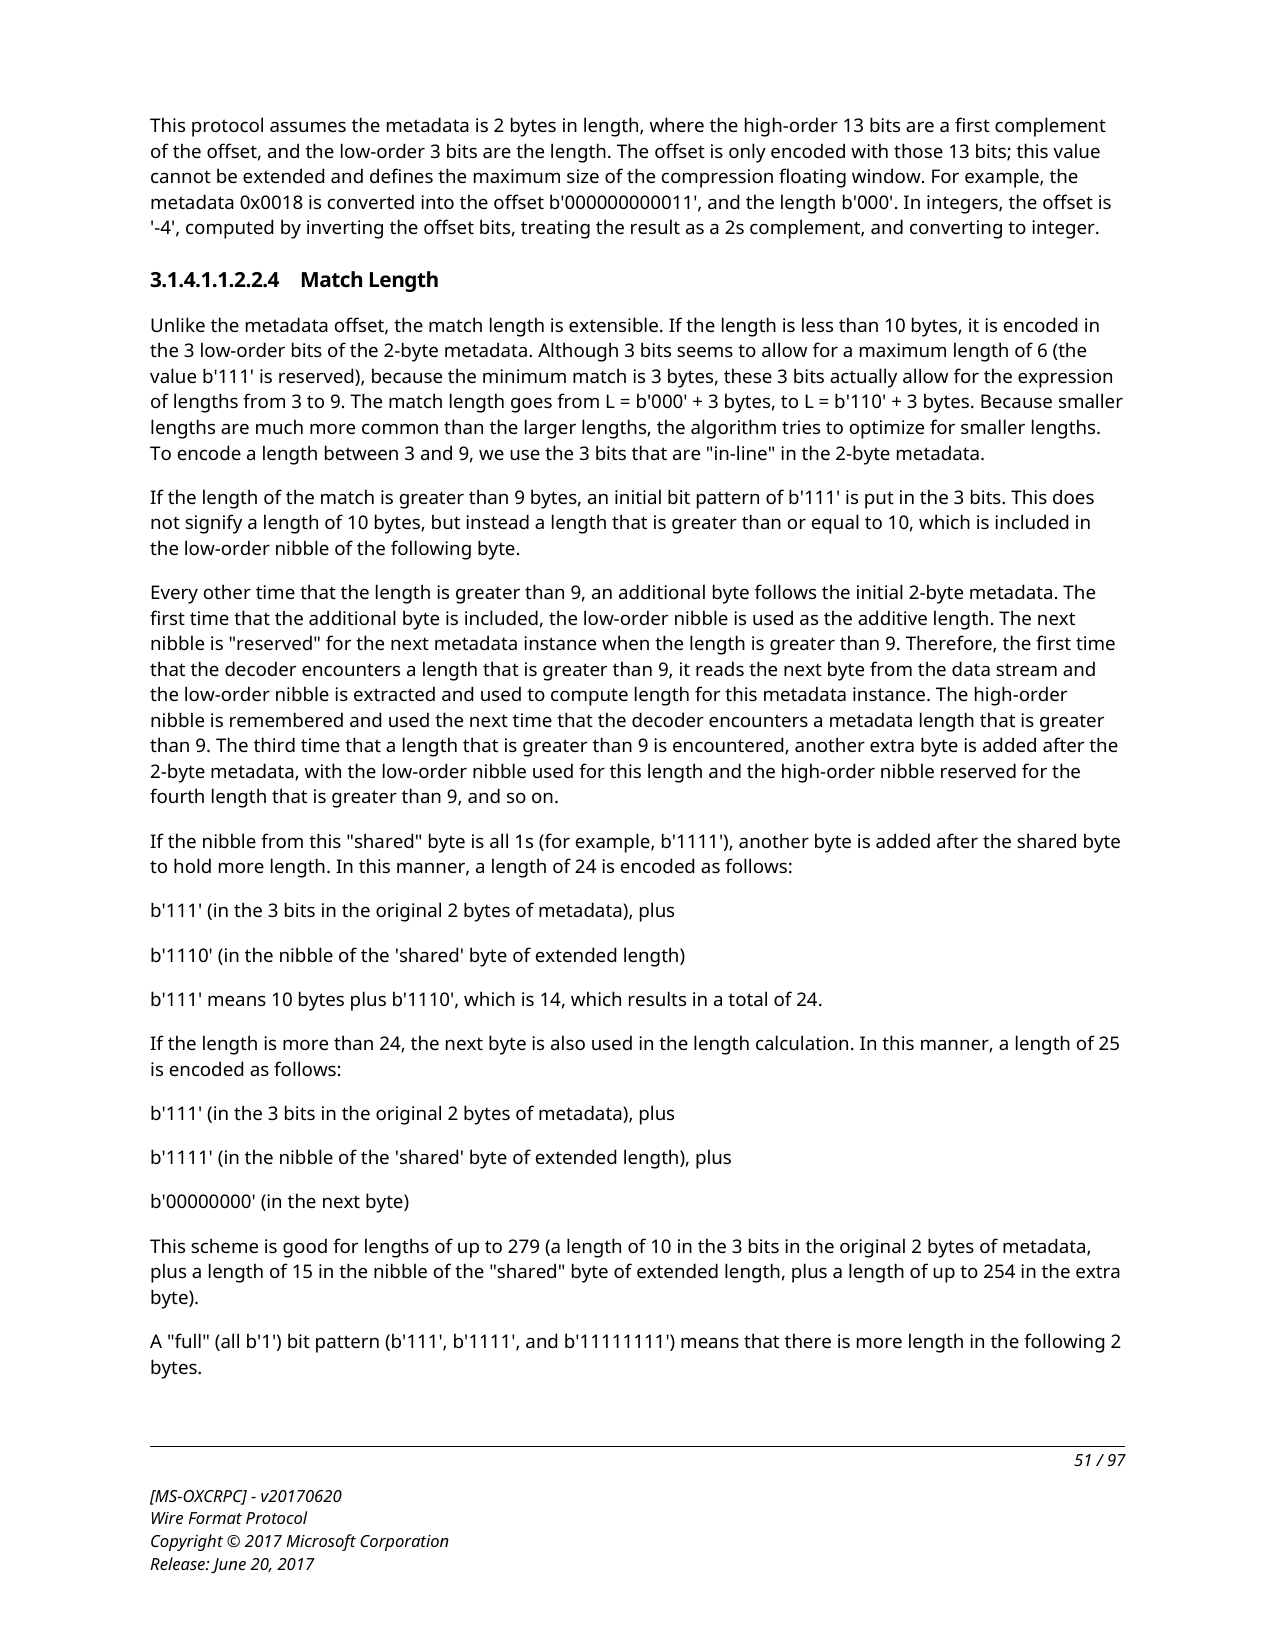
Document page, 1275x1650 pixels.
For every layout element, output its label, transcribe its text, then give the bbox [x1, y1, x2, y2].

text If the length is more than 24, the next byte is also used in the length calculation. In this manner, a length of 25 is encoded as follows: [150, 1031, 1125, 1082]
text b'00000000' (in the next byte) [150, 1189, 1125, 1214]
subtitle Match Length [150, 265, 1125, 293]
text If the length of the match is greater than 9 bytes, an initial bit pattern of b'111' is put in the 3 bits. This does not signify a length of 10 bytes, but instead a length that is greater than or equal to 10, which is included in the low-order nibble of the following byte. [150, 484, 1125, 561]
text Every other time that the length is greater than 9, an additional byte follows the initial 2-byte metadata. The first time that the additional byte is included, the low-order nibble is used as the additive length. The next nibble is "reserved" for the next metadata instance when the length is greater than 9. Therefore, the first time that the decoder encounters a length that is greater than 9, it reads the next byte from the data stream and the low-order nibble is extracted and used to compute length for this metadata instance. The high-order nibble is remembered and used the next time that the decoder encounters a metadata length that is greater than 9. The third time that a length that is greater than 9 is encountered, another extra byte is added after the 2-byte metadata, with the low-order nibble used for this length and the high-order nibble reserved for the fourth length that is greater than 9, and so on. [150, 579, 1125, 809]
text This protocol assumes the metadata is 2 bytes in length, where the high-order 13 bits are a first complement of the offset, and the low-order 3 bits are the length. The offset is only encoded with those 13 bits; this value cannot be extended and defines the maximum size of the compression floating window. For example, the metadata 0x0018 is converted into the offset b'000000000011', and the length b'000'. In integers, the offset is '-4', computed by inverting the offset bits, treating the result as a 2s complement, and converting to integer. [150, 112, 1125, 240]
text b'1111' (in the nibble of the 'shared' byte of extended length), plus [150, 1144, 1125, 1170]
text This scheme is good for lengths of up to 279 (a length of 10 in the 3 bits in the original 2 bytes of metadata, plus a length of 15 in the nibble of the "shared" byte of extended length, plus a length of up to 254 in the extra byte). [150, 1233, 1125, 1310]
text A "full" (all b'1') bit pattern (b'111', b'1111', and b'11111111') means that there is more length in the following 2 bytes. [150, 1328, 1125, 1379]
text b'111' (in the 3 bits in the original 2 bytes of metadata), plus [150, 1100, 1125, 1126]
text b'1110' (in the nibble of the 'shared' byte of extended length) [150, 942, 1125, 967]
text b'111' (in the 3 bits in the original 2 bytes of metadata), plus [150, 898, 1125, 923]
text If the nibble from this "shared" byte is all 1s (for example, b'1111'), another byte is added after the shared byte to hold more length. In this manner, a length of 24 is encoded as follows: [150, 828, 1125, 879]
text Unlike the metadata offset, the match length is extensible. If the length is less than 10 bytes, it is encoded in the 3 low-order bits of the 2-byte metadata. Although 3 bits seems to allow for a maximum length of 6 (the value b'111' is reserved), because the minimum match is 3 bytes, these 3 bits actually allow for the expression of lengths from 3 to 9. The match length goes from L = b'000' + 3 bytes, to L = b'110' + 3 bytes. Because smaller lengths are much more common than the larger lengths, the algorithm tries to optimize for smaller lengths. To encode a length between 3 and 9, we use the 3 bits that are "in-line" in the 2-byte metadata. [150, 312, 1125, 465]
text b'111' means 10 bytes plus b'1110', which is 14, which results in a total of 24. [150, 986, 1125, 1012]
